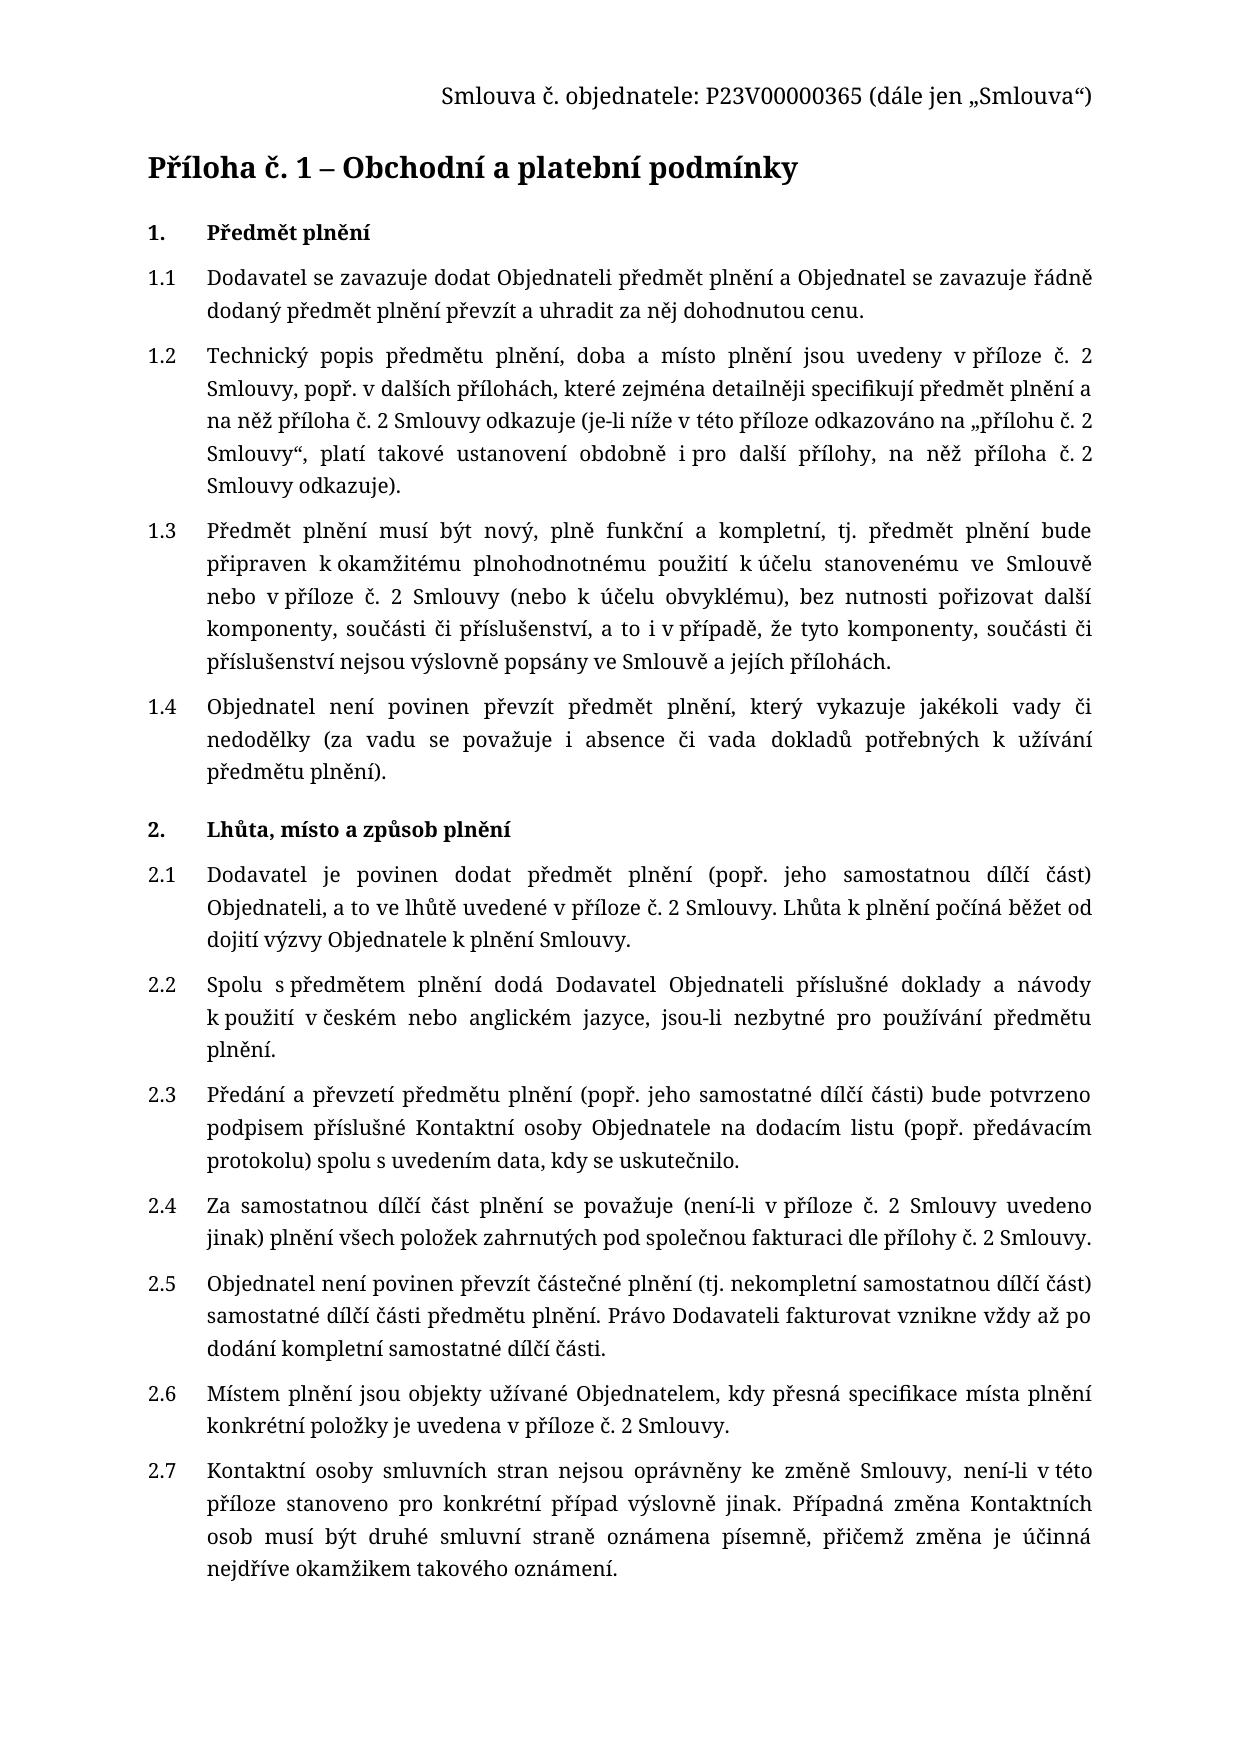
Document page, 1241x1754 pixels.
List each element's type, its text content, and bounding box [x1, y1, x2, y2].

list Objednatel není povinen převzít předmět plnění, který vykazuje jakékoli vady či nedodělky (za vadu se považuje i absence či vada dokladů potřebných k užívání předmětu plnění). [148, 692, 1093, 786]
list Dodavatel je povinen dodat předmět plnění (popř. jeho samostatnou dílčí část) Objednateli, a to ve lhůtě uvedené v příloze č. 2 Smlouvy. Lhůta k plnění počíná běžet od dojití výzvy Objednatele k plnění Smlouvy. [148, 860, 1093, 954]
list Předání a převzetí předmětu plnění (popř. jeho samostatné dílčí části) bude potvrzeno podpisem příslušné Kontaktní osoby Objednatele na dodacím listu (popř. předávacím protokolu) spolu s uvedením data, kdy se uskutečnilo. [148, 1081, 1093, 1174]
list Objednatel není povinen převzít částečné plnění (tj. nekompletní samostatnou dílčí část) samostatné dílčí části předmětu plnění. Právo Dodavateli fakturovat vznikne vždy až po dodání kompletní samostatné dílčí části. [148, 1269, 1093, 1362]
list Místem plnění jsou objekty užívané Objednatelem, kdy přesná specifikace místa plnění konkrétní položky je uvedena v příloze č. 2 Smlouvy. [148, 1379, 1093, 1440]
list Za samostatnou dílčí část plnění se považuje (není-li v příloze č. 2 Smlouvy uvedeno jinak) plnění všech položek zahrnutých pod společnou fakturaci dle přílohy č. 2 Smlouvy. [148, 1191, 1093, 1252]
list Spolu s předmětem plnění dodá Dodavatel Objednateli příslušné doklady a návody k použití v českém nebo anglickém jazyce, jsou-li nezbytné pro používání předmětu plnění. [148, 970, 1093, 1064]
list Předmět plnění musí být nový, plně funkční a kompletní, tj. předmět plnění bude připraven k okamžitému plnohodnotnému použití k účelu stanovenému ve Smlouvě nebo v příloze č. 2 Smlouvy (nebo k účelu obvyklému), bez nutnosti pořizovat další komponenty, součásti či příslušenství, a to i v případě, že tyto komponenty, součásti či příslušenství nejsou výslovně popsány ve Smlouvě a jejích přílohách. [148, 517, 1093, 675]
text Příloha č. 1 – Obchodní a platební podmínky [148, 148, 1093, 187]
list Kontaktní osoby smluvních stran nejsou oprávněny ke změně Smlouvy, není-li v této příloze stanoveno pro konkrétní případ výslovně jinak. Případná změna Kontaktních osob musí být druhé smluvní straně oznámena písemně, přičemž změna je účinná nejdříve okamžikem takového oznámení. [148, 1457, 1093, 1583]
list Lhůta, místo a způsob plnění [148, 815, 1093, 843]
list Předmět plnění [148, 218, 1093, 247]
list Technický popis předmětu plnění, doba a místo plnění jsou uvedeny v příloze č. 2 Smlouvy, popř. v dalších přílohách, které zejména detailněji specifikují předmět plnění a na něž příloha č. 2 Smlouvy odkazuje (je-li níže v této příloze odkazováno na „přílohu č. 2 Smlouvy“, platí takové ustanovení obdobně i pro další přílohy, na něž příloha č. 2 Smlouvy odkazuje). [148, 341, 1093, 500]
list Dodavatel se zavazuje dodat Objednateli předmět plnění a Objednatel se zavazuje řádně dodaný předmět plnění převzít a uhradit za něj dohodnutou cenu. [148, 263, 1093, 324]
